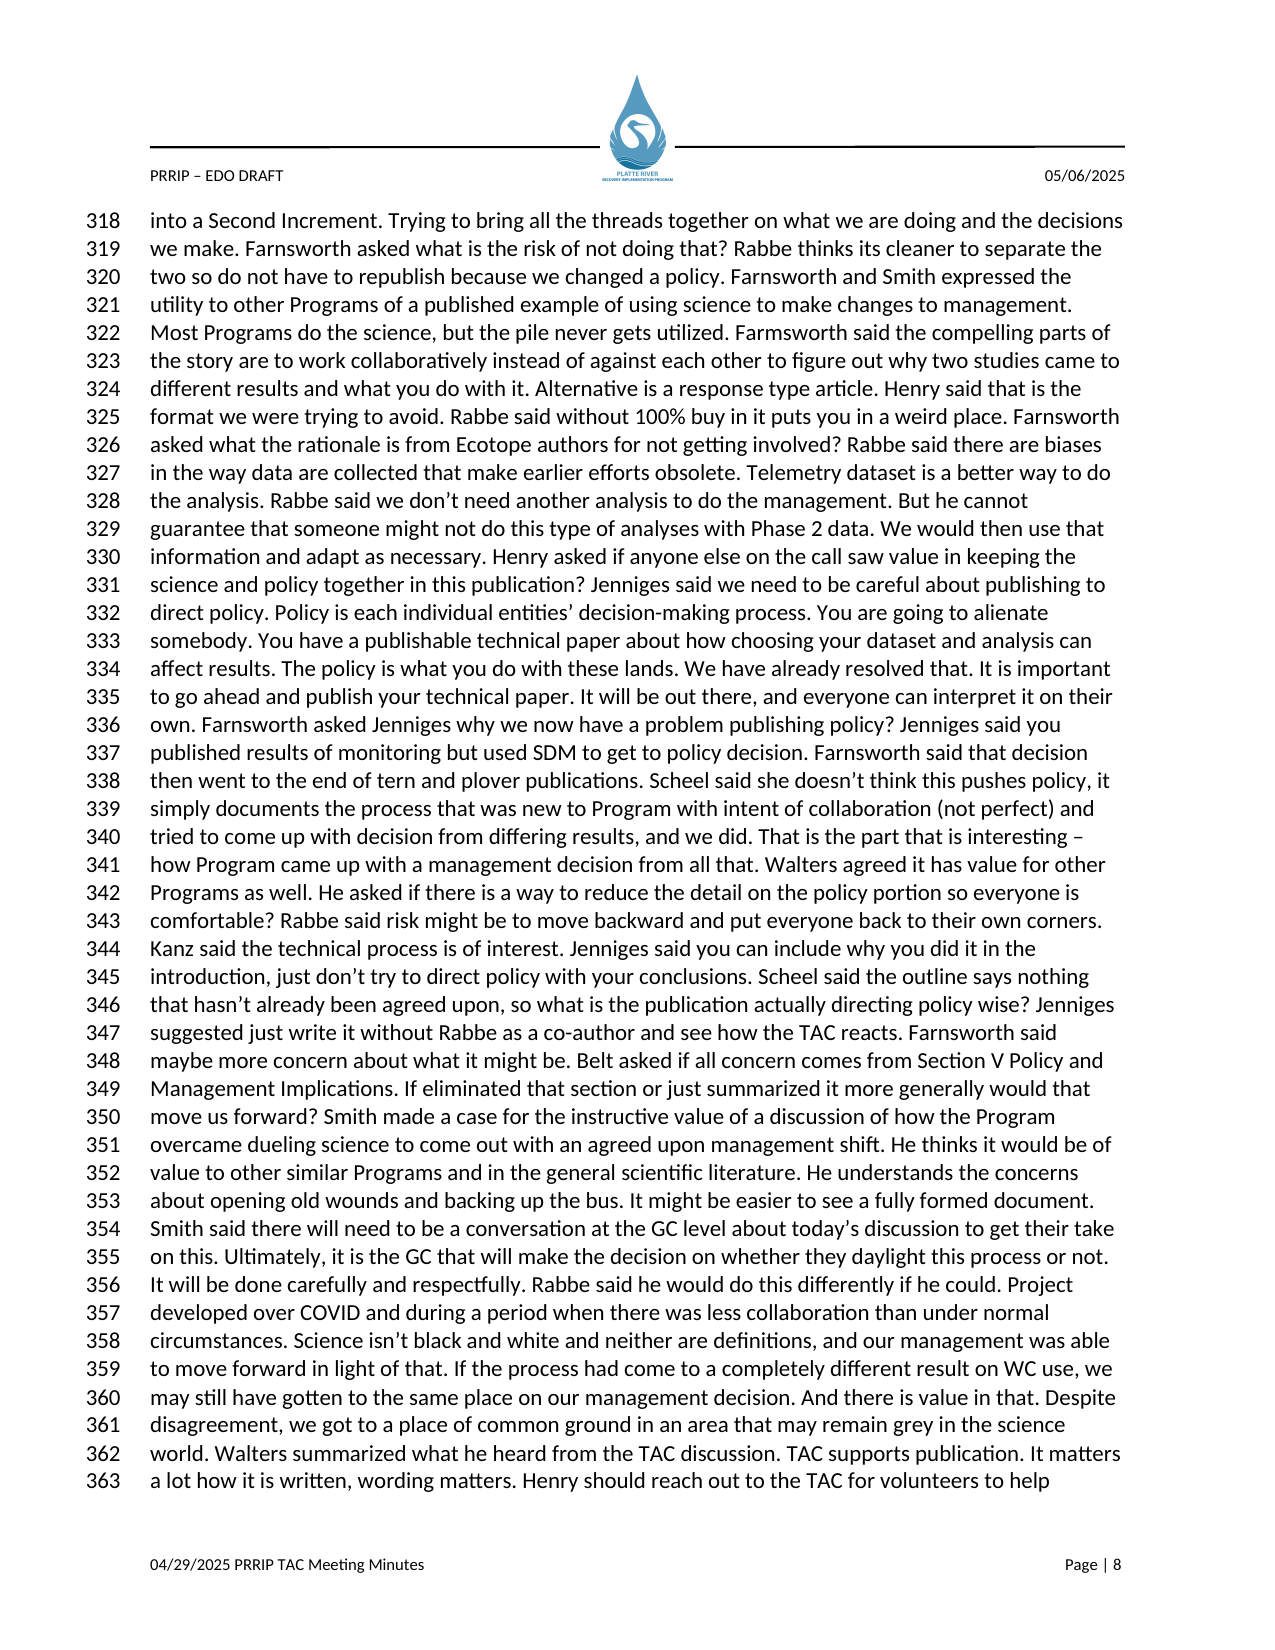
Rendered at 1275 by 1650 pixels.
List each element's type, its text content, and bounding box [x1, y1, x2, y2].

picture [602, 75, 673, 182]
